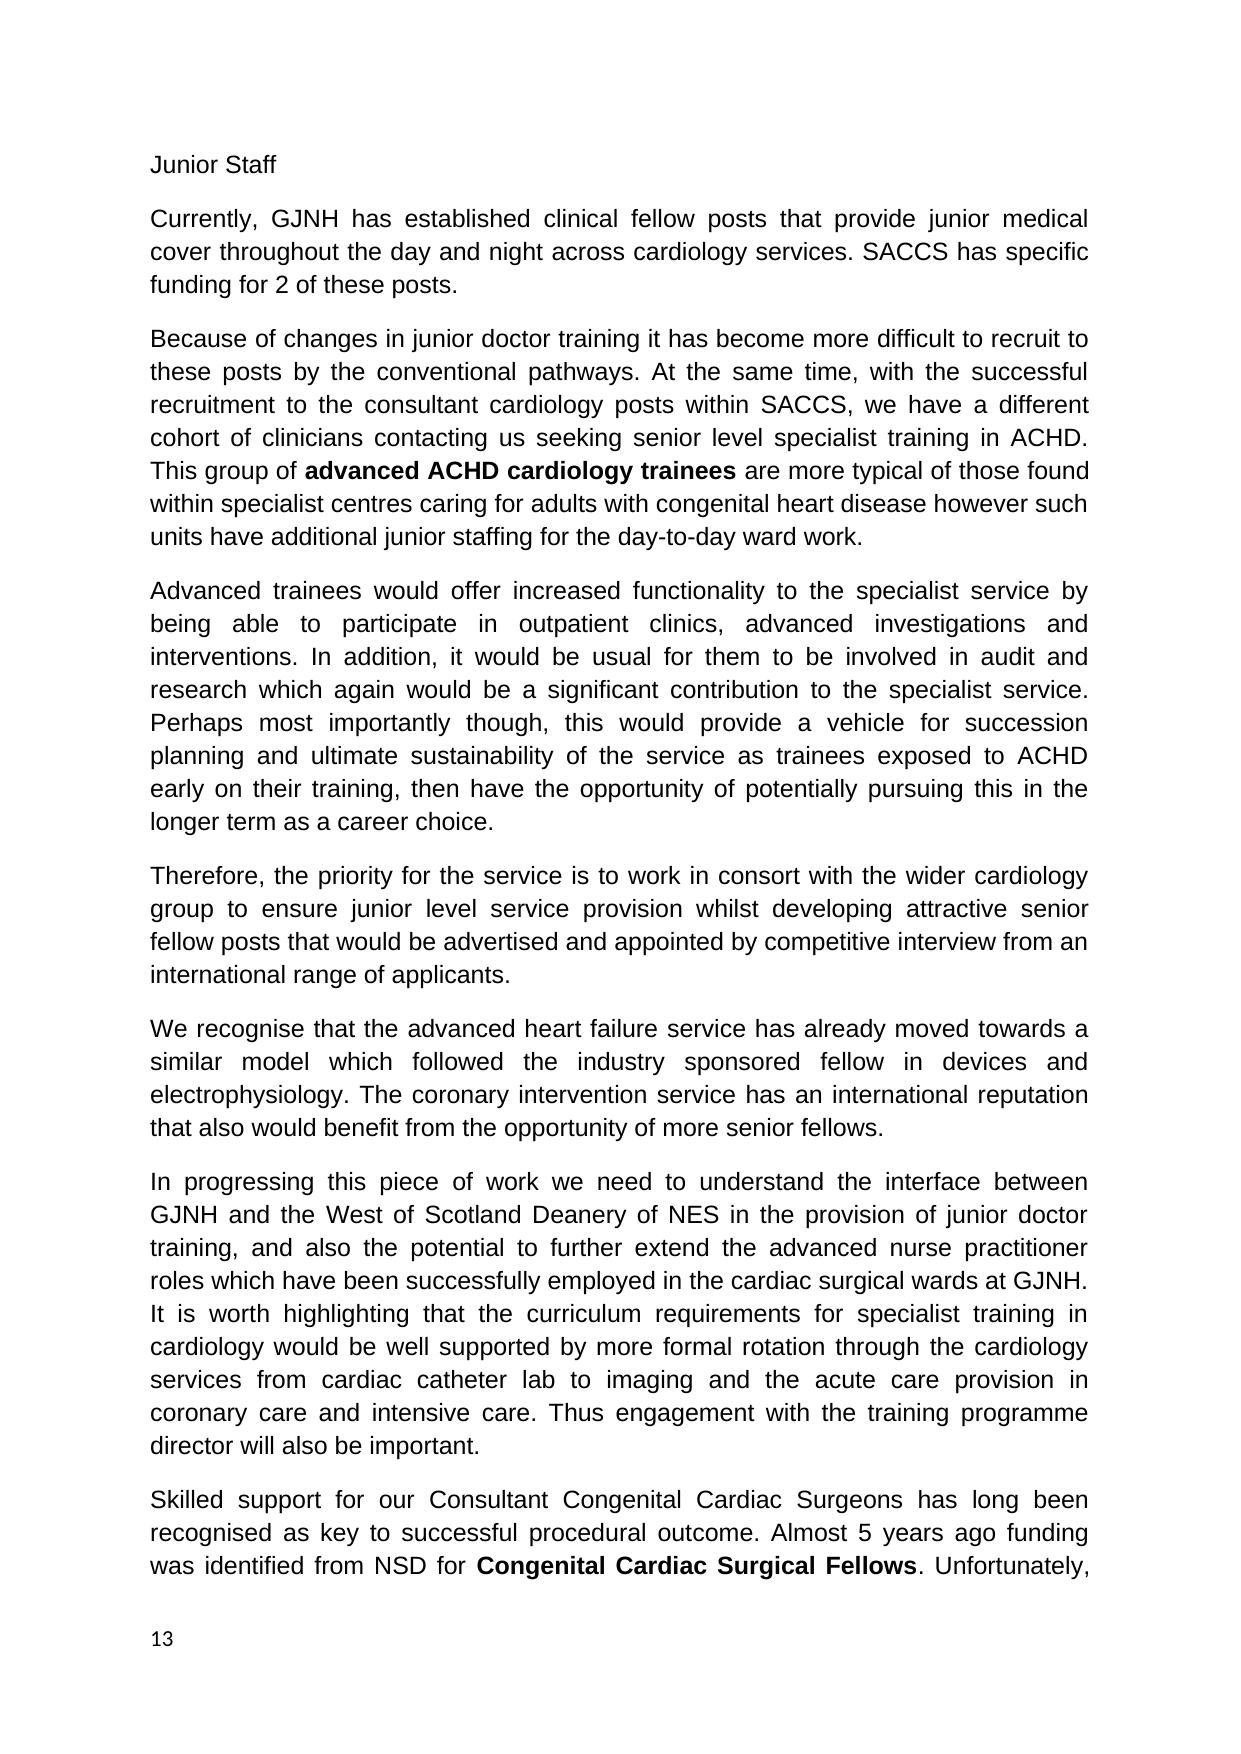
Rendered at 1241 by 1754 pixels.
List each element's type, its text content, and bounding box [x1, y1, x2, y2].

text We recognise that the advanced heart failure service has already moved towards a similar model which followed the industry sponsored fellow in devices and electrophysiology. The coronary intervention service has an international reputation that also would benefit from the opportunity of more senior fellows. [150, 1014, 1090, 1141]
text Advanced trainees would offer increased functionality to the specialist service by being able to participate in outpatient clinics, advanced investigations and interventions. In addition, it would be usual for them to be involved in audit and research which again would be a significant contribution to the specialist service. Perhaps most importantly though, this would provide a vehicle for succession planning and ultimate sustainability of the service as trainees exposed to ACHD early on their training, then have the opportunity of potentially pursuing this in the longer term as a career choice. [150, 576, 1090, 836]
text Therefore, the priority for the service is to work in consort with the wider cardiology group to ensure junior level service provision whilst developing attractive senior fellow posts that would be advertised and appointed by competitive interview from an international range of applicants. [150, 861, 1090, 988]
text In progressing this piece of work we need to understand the interface between GJNH and the West of Scotland Deanery of NES in the provision of junior doctor training, and also the potential to further extend the advanced nurse practitioner roles which have been successfully employed in the cardiac surgical wards at GJNH. It is worth highlighting that the curriculum requirements for specialist training in cardiology would be well supported by more formal rotation through the cardiology services from cardiac catheter lab to imaging and the acute care provision in coronary care and intensive care. Thus engagement with the training programme director will also be important. [150, 1167, 1090, 1459]
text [150, 1484, 1090, 1579]
text Junior Staff [150, 150, 1090, 179]
text Currently, GJNH has established clinical fellow posts that provide junior medical cover throughout the day and night across cardiology services. SACCS has specific funding for 2 of these posts. [150, 204, 1090, 299]
text Because of changes in junior doctor training it has become more difficult to recruit to these posts by the conventional pathways. At the same time, with the successful recruitment to the consultant cardiology posts within SACCS, we have a different cohort of clinicians contacting us seeking senior level specialist training in ACHD. This group of advanced ACHD cardiology trainees are more typical of those found within specialist centres caring for adults with congenital heart disease however such units have additional junior staffing for the day-to-day ward work. [150, 324, 1090, 551]
